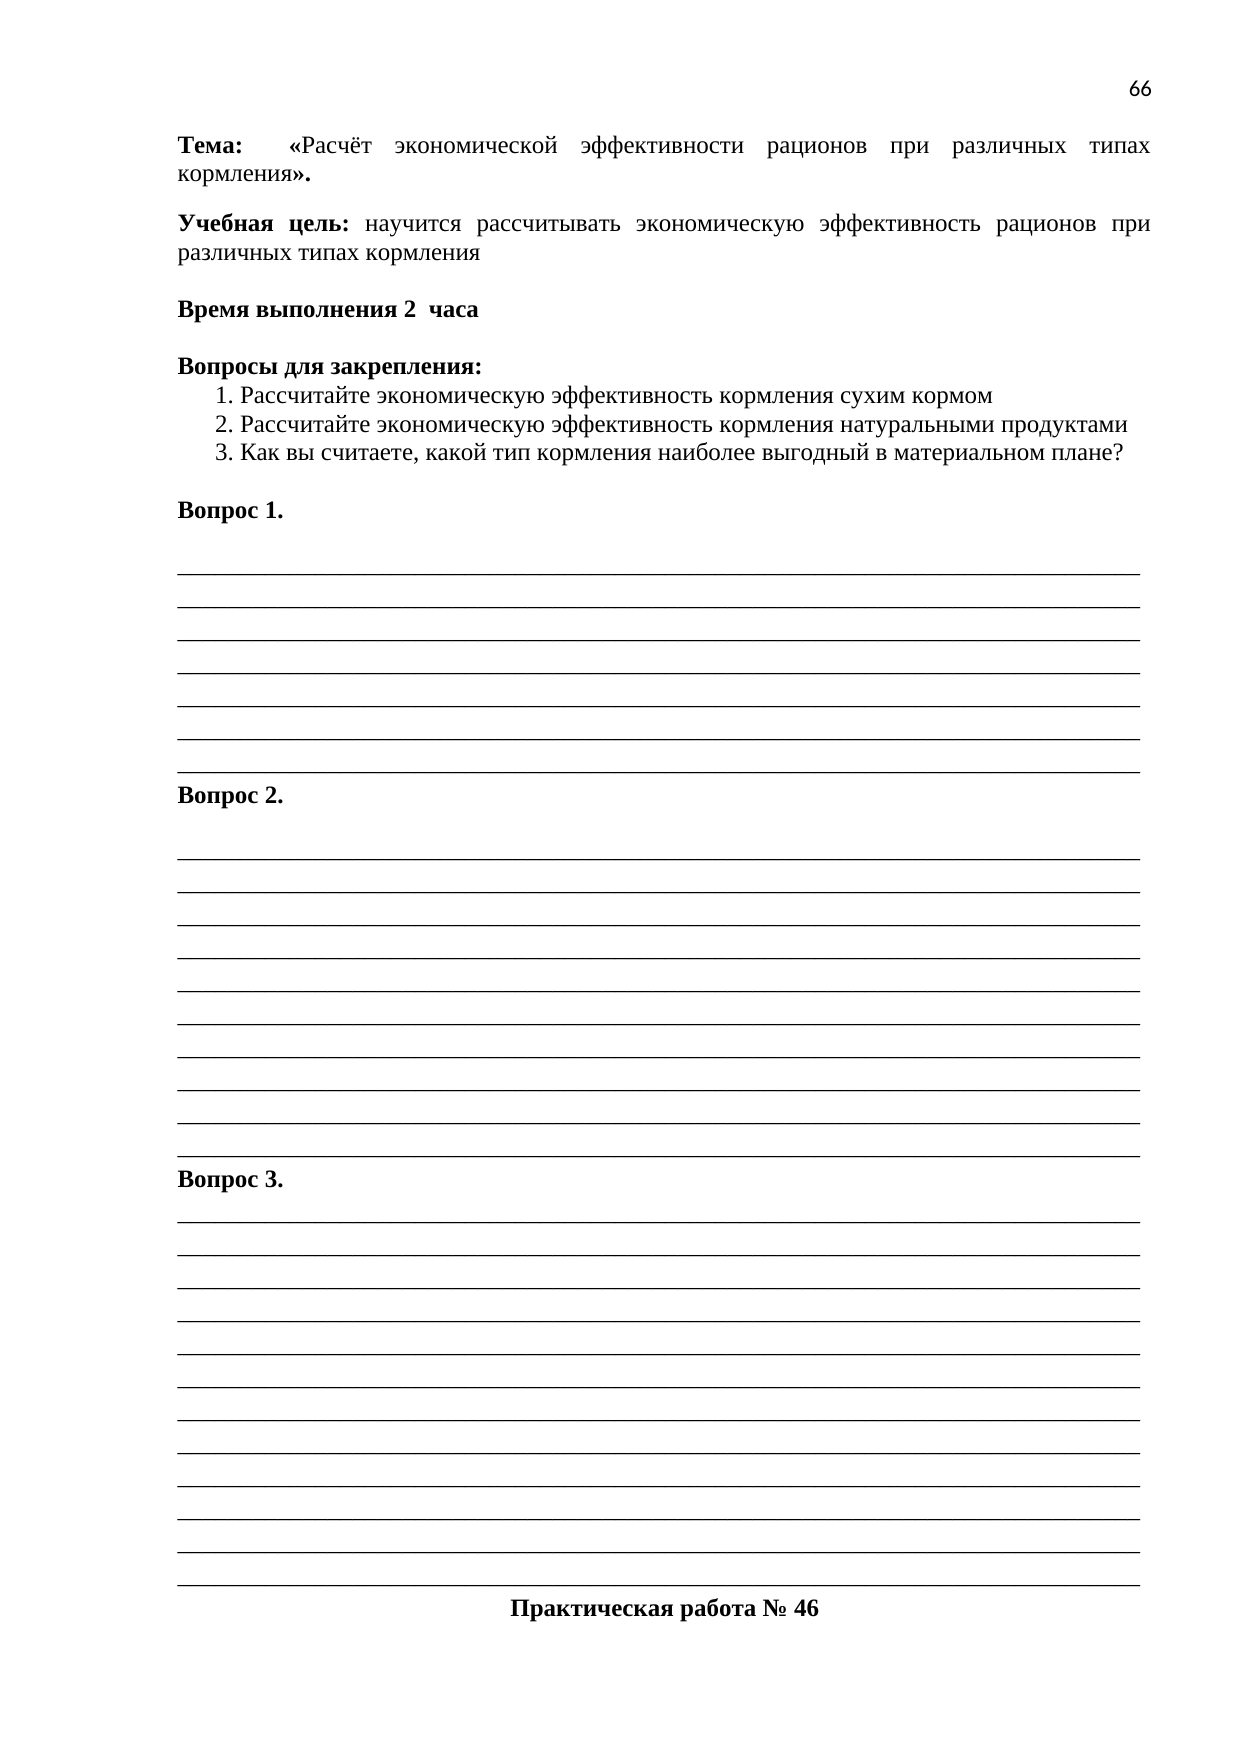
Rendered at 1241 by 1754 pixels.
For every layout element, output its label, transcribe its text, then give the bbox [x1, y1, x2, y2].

text Учебная цель: научится рассчитывать экономическую эффективность рационов при различных типах кормления [177, 208, 1152, 266]
text Вопрос 3. [177, 1164, 1152, 1193]
text 3. Как вы считаете, какой тип кормления наиболее выгодный в материальном плане? [215, 437, 1152, 466]
text ____________________________________________________________________________________________________________________________________________________________________________________________________________________________________________________________________________________________________________________________________________________________________________________________________________________________________________________________________________________________________________________________________________________________________________________________________________________________________________________________________________________________________________________________________________________________________________________________________________________________________________________________________________________________________________________________________________________________ [177, 1197, 1152, 1589]
text Вопрос 2. [177, 780, 1152, 809]
text Время выполнения 2 часа [177, 294, 1152, 322]
text 2. Рассчитайте экономическую эффективность кормления натуральными продуктами [215, 409, 1152, 437]
text __________________________________________________________________________________________________________________________________________________________________________________________________________________________________________________________________________________________________________________________________________________________________________________________________________________________________________________________________________________________________________________________________________________________________________________________________________________________________________________________________________________________________________________________________________________________________________________________________ [177, 834, 1152, 1160]
text Вопрос 1. [177, 495, 1152, 524]
text Вопросы для закрепления: [177, 351, 1152, 380]
text Практическая работа № 46 [177, 1593, 1152, 1622]
text 1. Рассчитайте экономическую эффективность кормления сухим кормом [215, 380, 1152, 409]
text Тема: «Расчёт экономической эффективности рационов при различных типах кормления». [177, 130, 1152, 187]
text ___________________________________________________________________________________________________________________________________________________________________________________________________________________________________________________________________________________________________________________________________________________________________________________________________________________________________________________________________________________________________________________________________________________________ [177, 549, 1152, 776]
